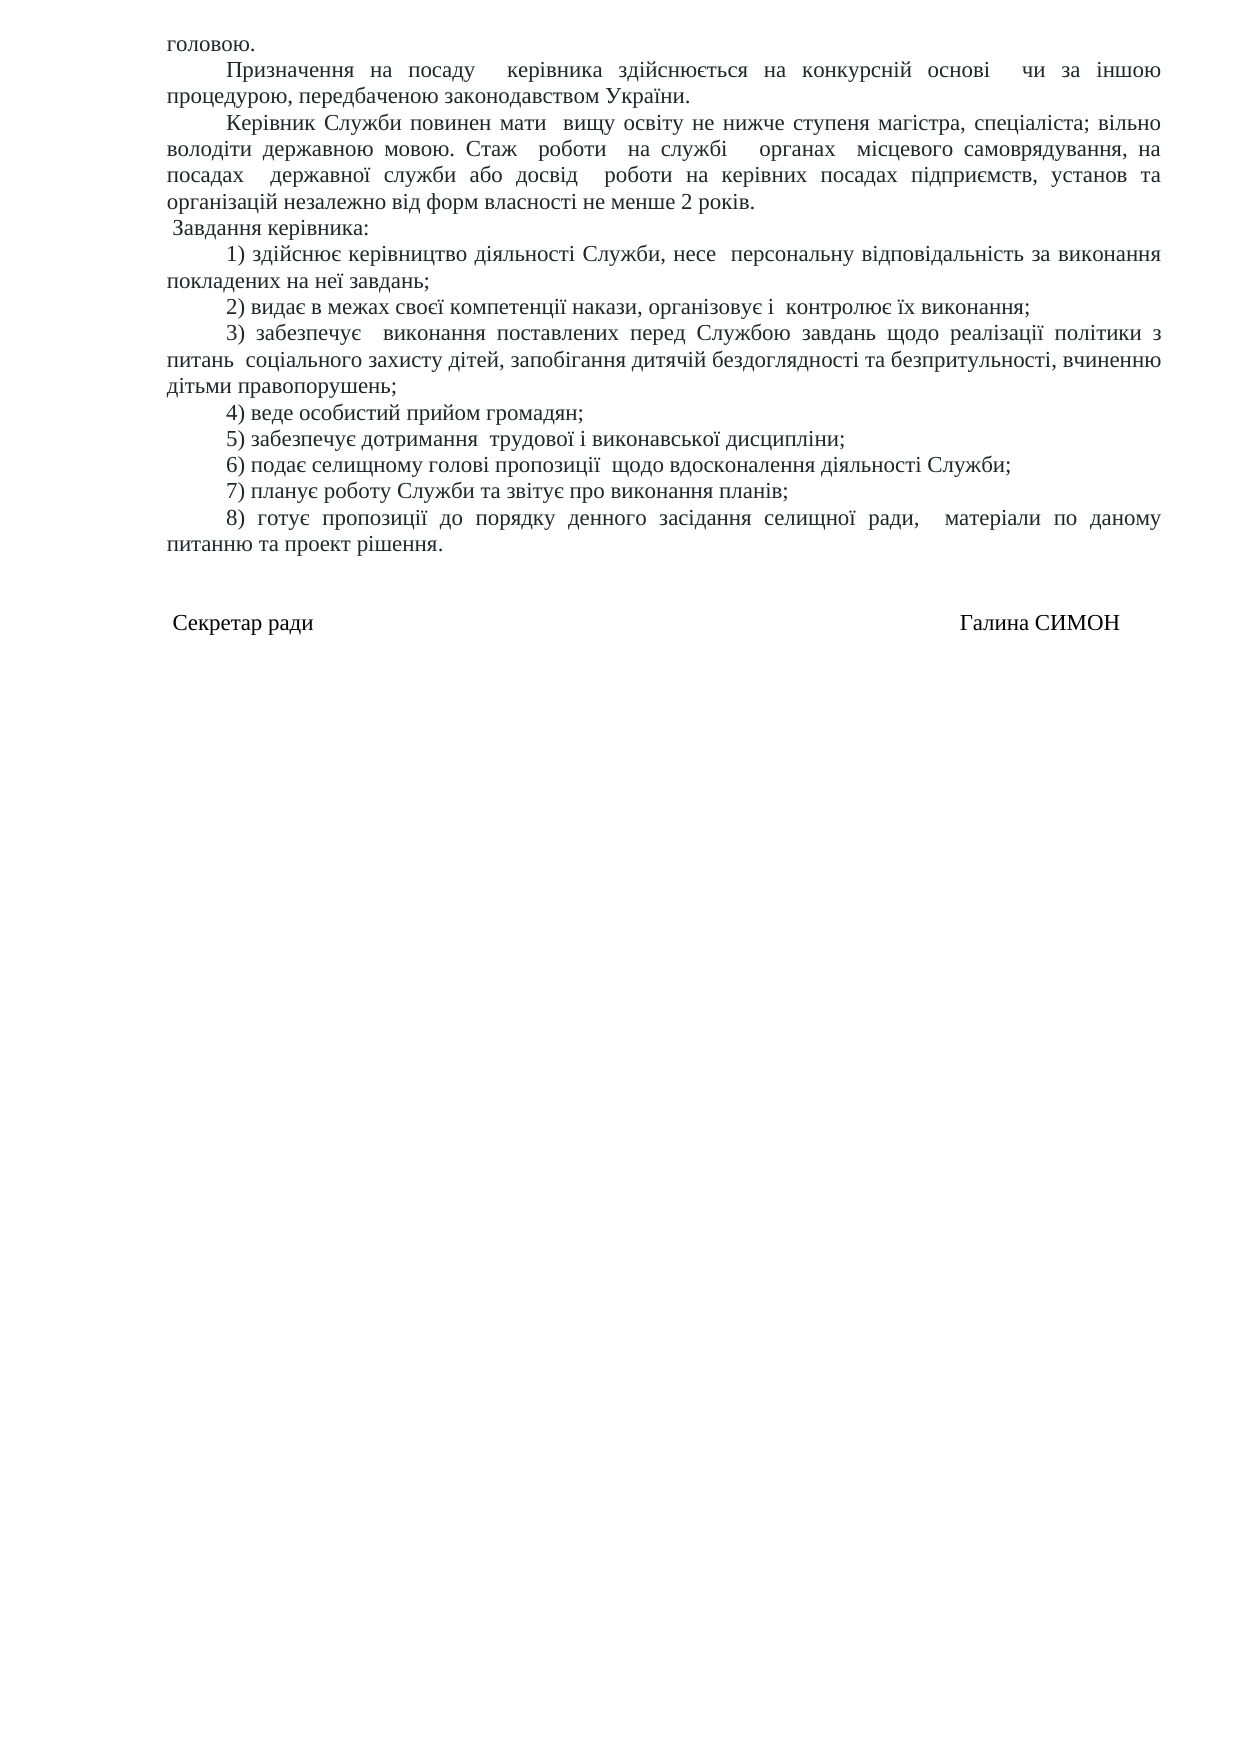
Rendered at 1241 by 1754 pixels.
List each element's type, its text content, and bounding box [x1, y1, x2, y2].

text 1) здійснює керівництво діяльності Служби, несе персональну відповідальність за виконання покладених на неї завдань; [167, 240, 1163, 293]
text 5) забезпечує дотримання трудової і виконавської дисципліни; [167, 425, 1163, 451]
text Завдання керівника: [167, 214, 1163, 240]
text Призначення на посаду керівника здійснюється на конкурсній основі чи за іншою процедурою, передбаченою законодавством України. [167, 56, 1163, 109]
text 6) подає селищному голові пропозиції щодо вдосконалення діяльності Служби; [167, 451, 1163, 478]
text 2) видає в межах своєї компетенції накази, організовує і контролює їх виконання; [167, 293, 1163, 319]
text 4) веде особистий прийом громадян; [167, 398, 1163, 425]
text 8) готує пропозиції до порядку денного засідання селищної ради, матеріали по даному питанню та проект рішення. [167, 504, 1163, 557]
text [167, 29, 1163, 56]
text Секретар ради Галина СИМОН [167, 609, 1163, 636]
text 3) забезпечує виконання поставлених перед Службою завдань щодо реалізації політики з питань соціального захисту дітей, запобігання дитячій бездоглядності та безпритульності, вчиненню дітьми правопорушень; [167, 319, 1163, 398]
text Керівник Служби повинен мати вищу освіту не нижче ступеня магістра, спеціаліста; вільно володіти державною мовою. Стаж роботи на службі органах місцевого самоврядування, на посадах державної служби або досвід роботи на керівних посадах підприємств, установ та організацій незалежно від форм власності не менше 2 років. [167, 109, 1163, 214]
text 7) планує роботу Служби та звітує про виконання планів; [167, 478, 1163, 504]
